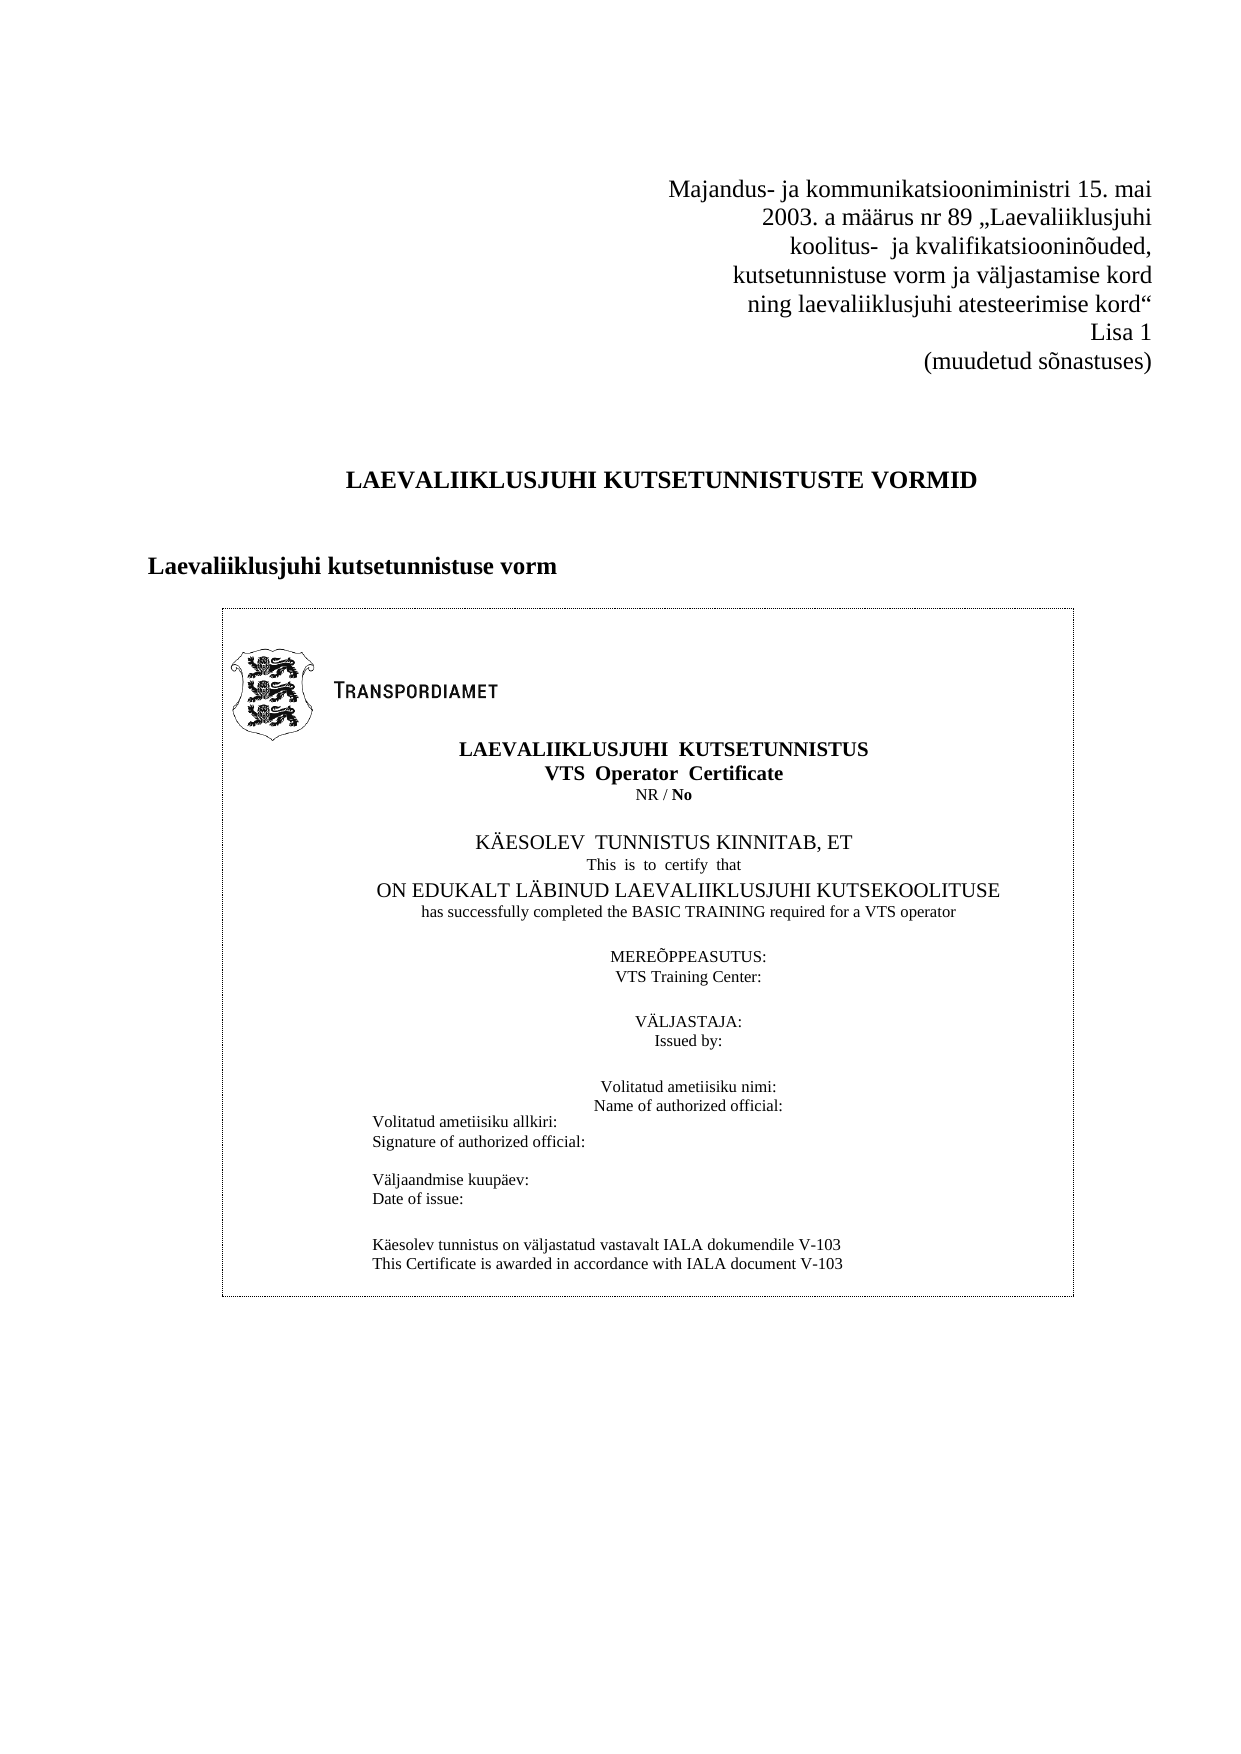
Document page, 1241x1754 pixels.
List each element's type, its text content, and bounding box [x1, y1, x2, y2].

subtitle LAEVALIIKLUSJUHI KUTSETUNNISTUSTE VORMID [148, 465, 1176, 493]
subtitle Laevaliiklusjuhi kutsetunnistuse vorm [148, 551, 1176, 580]
picture [211, 628, 522, 763]
text Majandus- ja kommunikatsiooniministri 15. mai 2003. a määrus nr 89 „Laevaliiklusjuhi koolitus- ja kvalifikatsiooninõuded, kutsetunnistuse vorm ja väljastamise kord ning laevaliiklusjuhi atesteerimise kord“ [667, 174, 1152, 317]
text (muudetud sõnastuses) [135, 346, 1152, 375]
text Lisa 1 [135, 317, 1152, 346]
